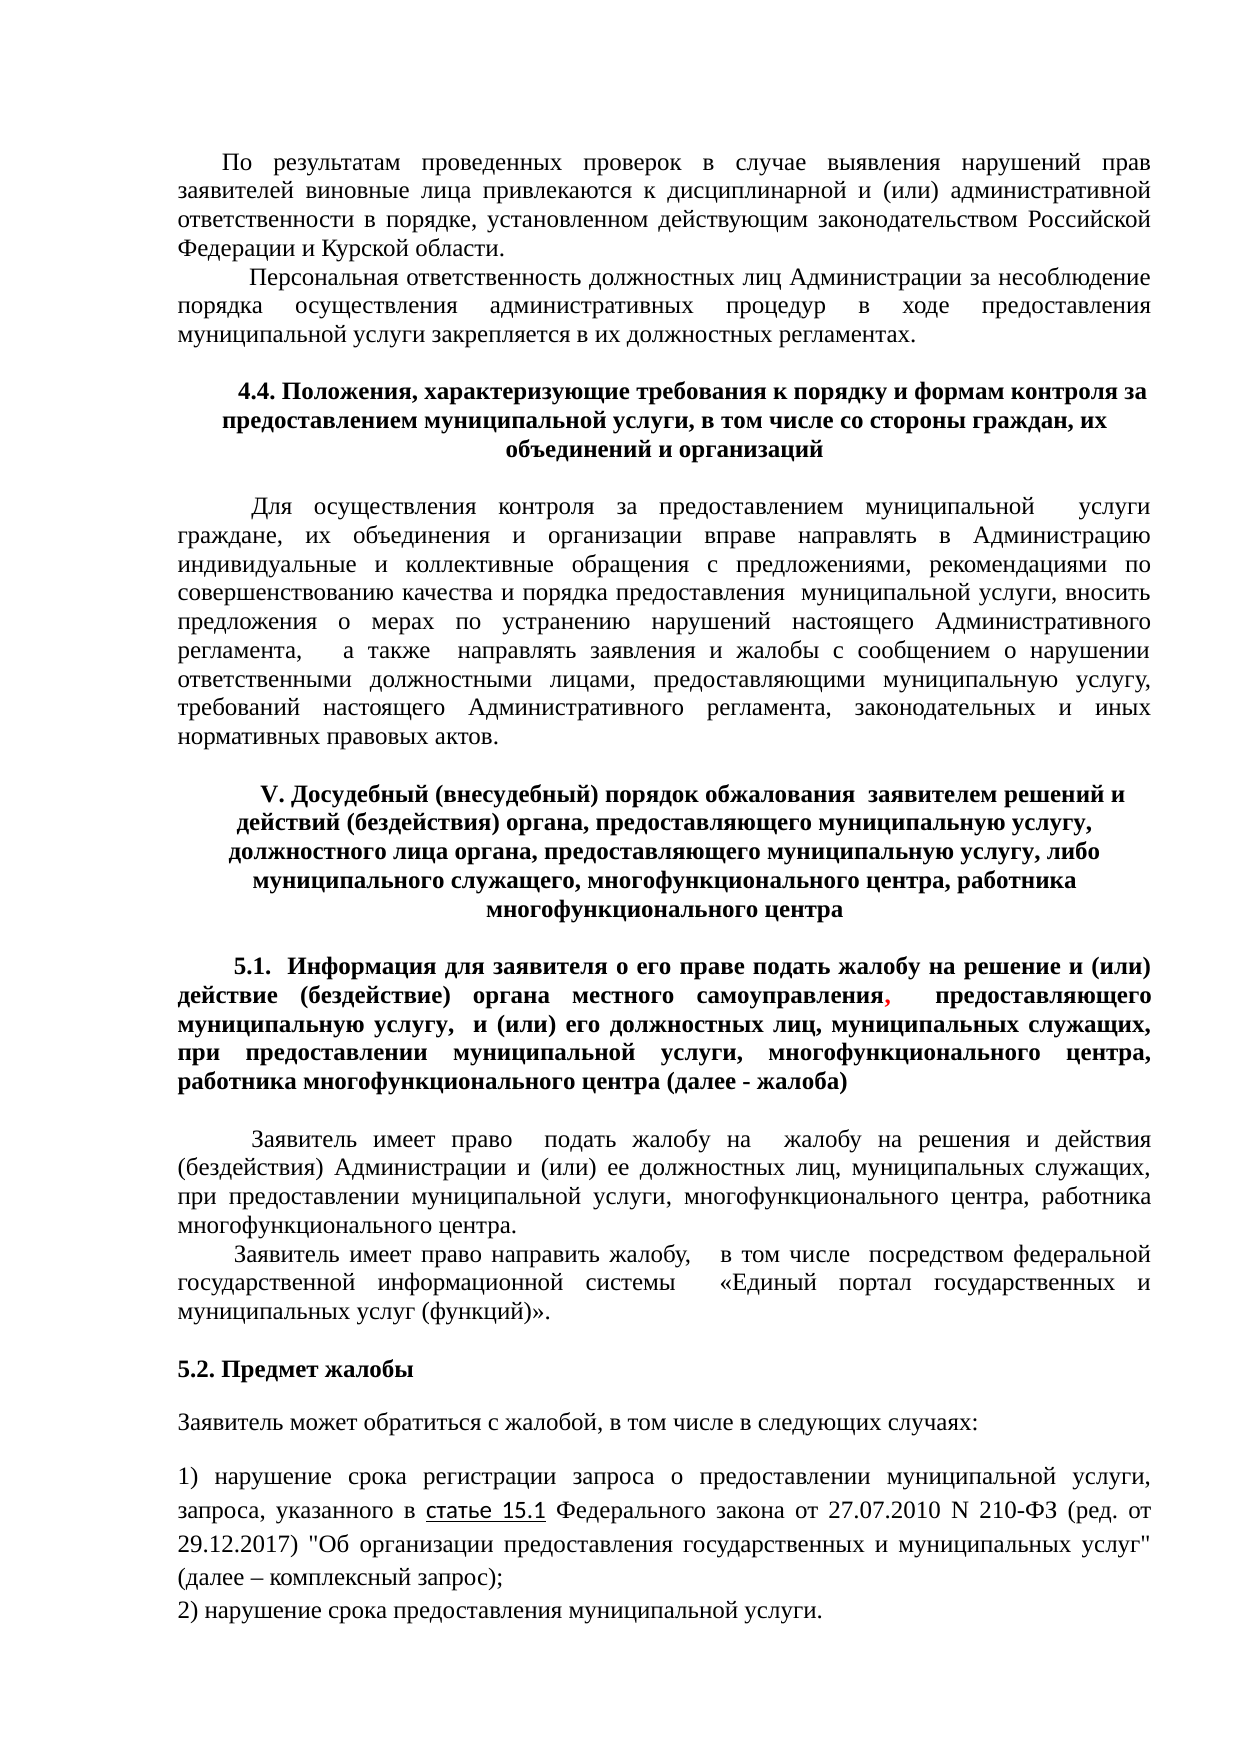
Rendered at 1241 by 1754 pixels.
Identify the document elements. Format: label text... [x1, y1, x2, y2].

text Заявитель может обратиться с жалобой, в том числе в следующих случаях: [177, 1407, 1152, 1436]
text 1) нарушение срока регистрации запроса о предоставлении муниципальной услуги, запроса, указанного в статье 15.1 Федерального закона от 27.07.2010 N 210-ФЗ (ред. от 29.12.2017) "Об организации предоставления государственных и муниципальных услуг" (далее – комплексный запрос); [177, 1461, 1152, 1591]
text 2) нарушение срока предоставления муниципальной услуги. [177, 1595, 1152, 1624]
text V. Досудебный (внесудебный) порядок обжалования заявителем решений и действий (бездействия) органа, предоставляющего муниципальную услугу, должностного лица органа, предоставляющего муниципальную услугу, либо муниципального служащего, многофункционального центра, работника многофункционального центра [177, 779, 1152, 922]
text 4.4. Положения, характеризующие требования к порядку и формам контроля за предоставлением муниципальной услуги, в том числе со стороны граждан, их объединений и организаций [177, 376, 1152, 462]
text Для осуществления контроля за предоставлением муниципальной услуги граждане, их объединения и организации вправе направлять в Администрацию индивидуальные и коллективные обращения с предложениями, рекомендациями по совершенствованию качества и порядка предоставления муниципальной услуги, вносить предложения о мерах по устранению нарушений настоящего Административного регламента, а также направлять заявления и жалобы с сообщением о нарушении ответственными должностными лицами, предоставляющими муниципальную услугу, требований настоящего Административного регламента, законодательных и иных нормативных правовых актов. [177, 491, 1152, 750]
text Персональная ответственность должностных лиц Администрации за несоблюдение порядка осуществления административных процедур в ходе предоставления муниципальной услуги закрепляется в их должностных регламентах. [177, 262, 1152, 348]
text По результатам проведенных проверок в случае выявления нарушений прав заявителей виновные лица привлекаются к дисциплинарной и (или) административной ответственности в порядке, установленном действующим законодательством Российской Федерации и Курской области. [177, 147, 1152, 262]
text 5.2. Предмет жалобы [177, 1354, 1152, 1382]
text Заявитель имеет право направить жалобу, в том числе посредством федеральной государственной информационной системы «Единый портал государственных и муниципальных услуг (функций)». [177, 1239, 1152, 1325]
text Заявитель имеет право подать жалобу на жалобу на решения и действия (бездействия) Администрации и (или) ее должностных лиц, муниципальных служащих, при предоставлении муниципальной услуги, многофункционального центра, работника многофункционального центра. [177, 1124, 1152, 1239]
text 5.1. Информация для заявителя о его праве подать жалобу на решение и (или) действие (бездействие) органа местного самоуправления, предоставляющего муниципальную услугу, и (или) его должностных лиц, муниципальных служащих, при предоставлении муниципальной услуги, многофункционального центра, работника многофункционального центра (далее - жалоба) [177, 951, 1152, 1095]
